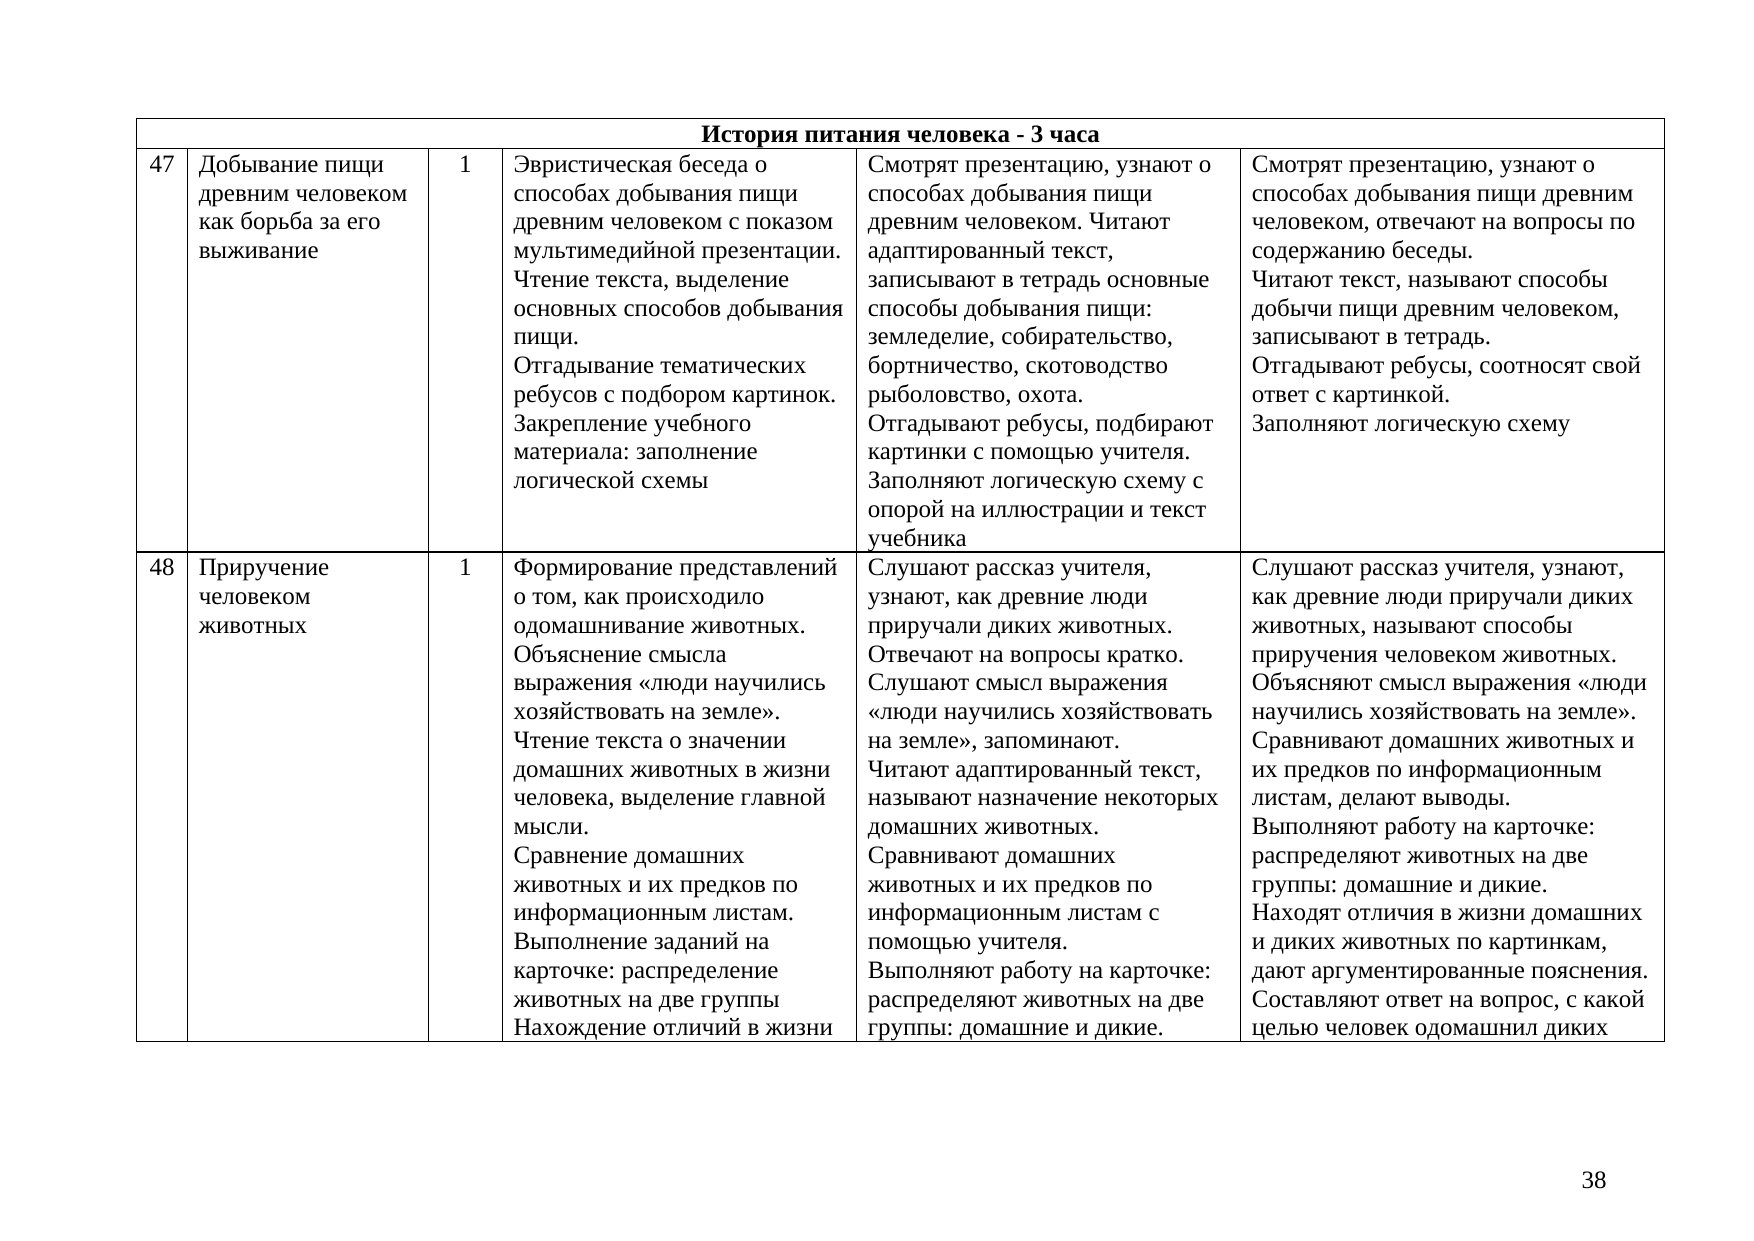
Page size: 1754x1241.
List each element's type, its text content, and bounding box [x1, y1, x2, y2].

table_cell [857, 553, 1240, 1041]
table_cell 1 [429, 553, 502, 1041]
table_cell Смотрят презентацию, узнают о способах добывания пищи древним человеком, отвечают на вопросы по содержанию беседы. Читают текст, называют способы добычи пищи древним человеком, записывают в тетрадь. Отгадывают ребусы, соотносят свой ответ с картинкой. Заполняют логическую схему [1241, 149, 1664, 551]
table_header История питания человека - 3 часа [137, 119, 1664, 148]
table_cell 47 [137, 149, 187, 551]
table_cell Смотрят презентацию, узнают о способах добывания пищи древним человеком. Читают адаптированный текст, записывают в тетрадь основные способы добывания пищи: земледелие, собирательство, бортничество, скотоводство рыболовство, охота. Отгадывают ребусы, подбирают картинки с помощью учителя. Заполняют логическую схему с опорой на иллюстрации и текст учебника [857, 149, 1240, 551]
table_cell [1241, 553, 1664, 1041]
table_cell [188, 553, 428, 1041]
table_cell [503, 553, 856, 1041]
table_cell Эвристическая беседа о способах добывания пищи древним человеком с показом мультимедийной презентации. Чтение текста, выделение основных способов добывания пищи. Отгадывание тематических ребусов с подбором картинок. Закрепление учебного материала: заполнение логической схемы [503, 149, 856, 551]
table_cell 1 [429, 149, 502, 551]
table_cell 48 [137, 553, 187, 1041]
table_cell Добывание пищи древним человеком как борьба за его выживание [188, 149, 428, 551]
